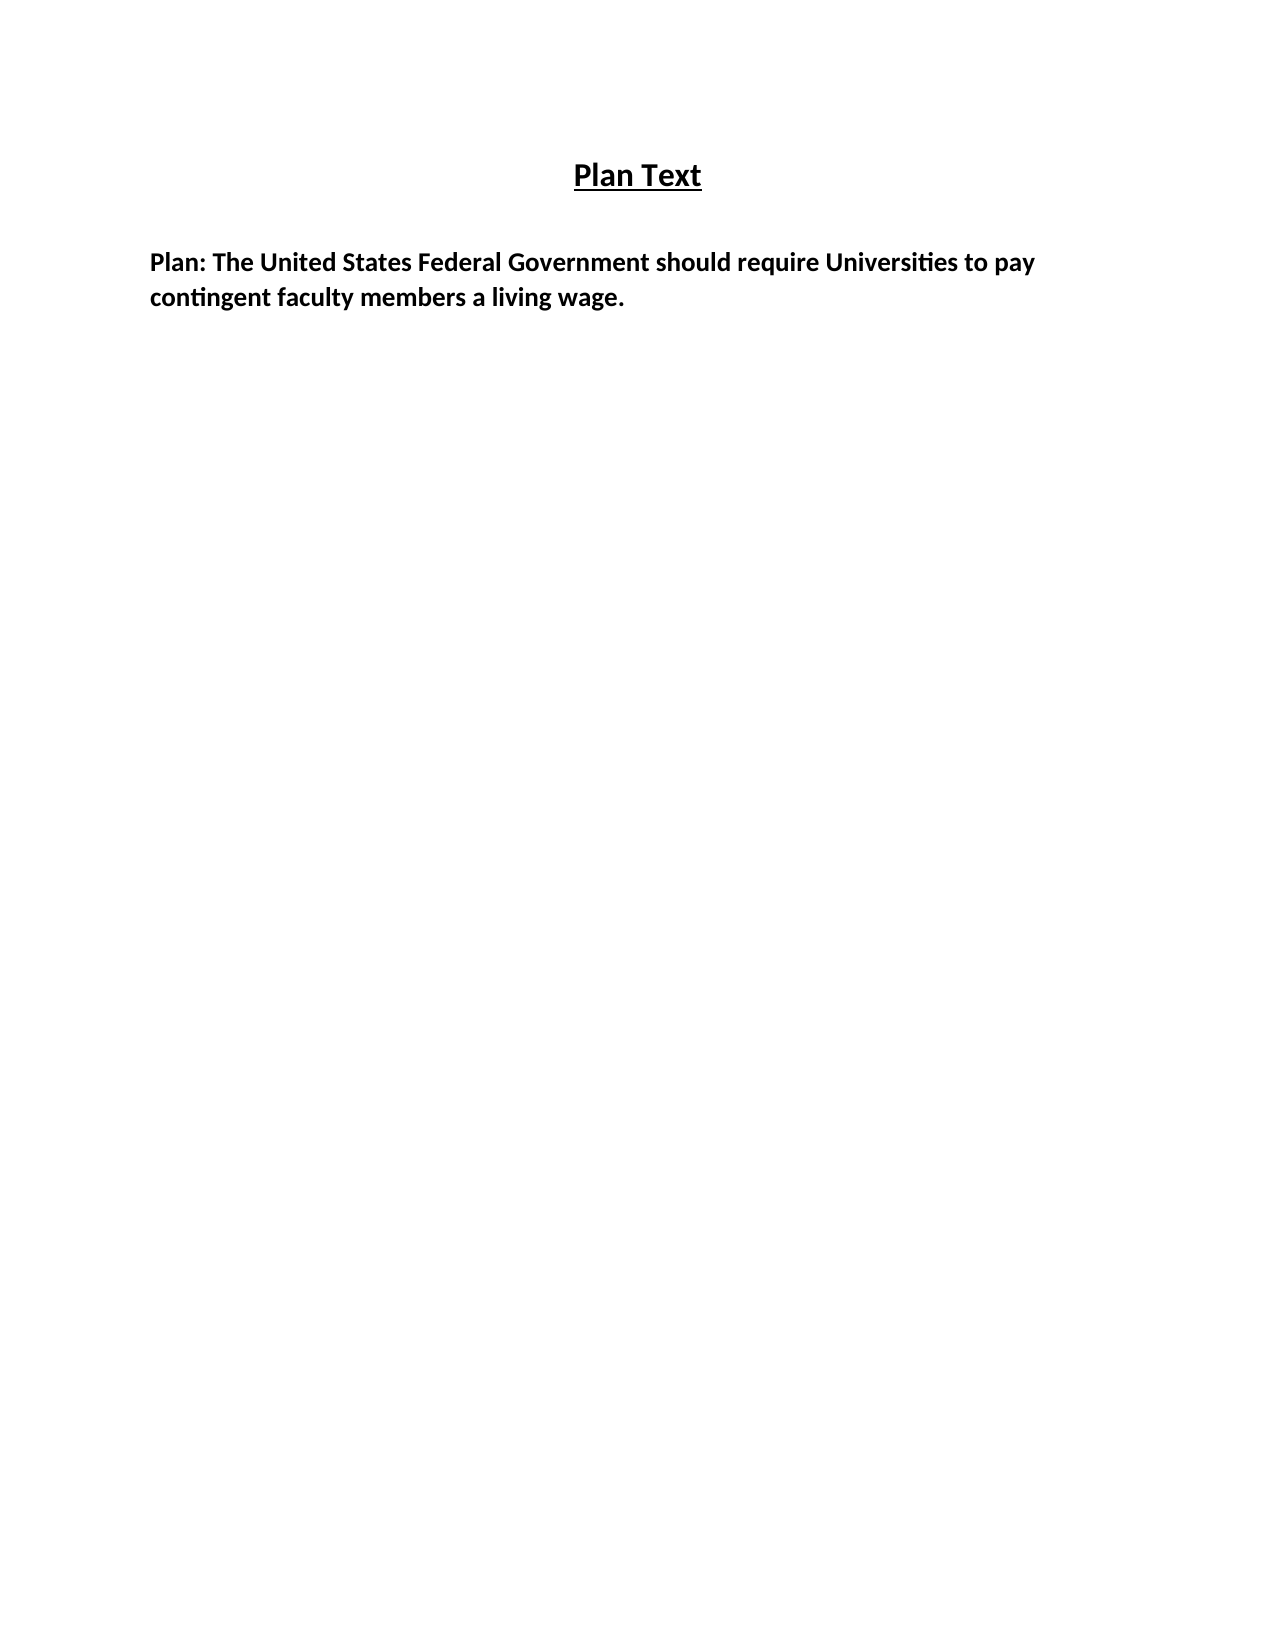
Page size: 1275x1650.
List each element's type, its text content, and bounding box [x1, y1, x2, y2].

subtitle Plan Text [150, 154, 1125, 195]
subtitle Plan: The United States Federal Government should require Universities to pay contingent faculty members a living wage. [150, 245, 1125, 314]
